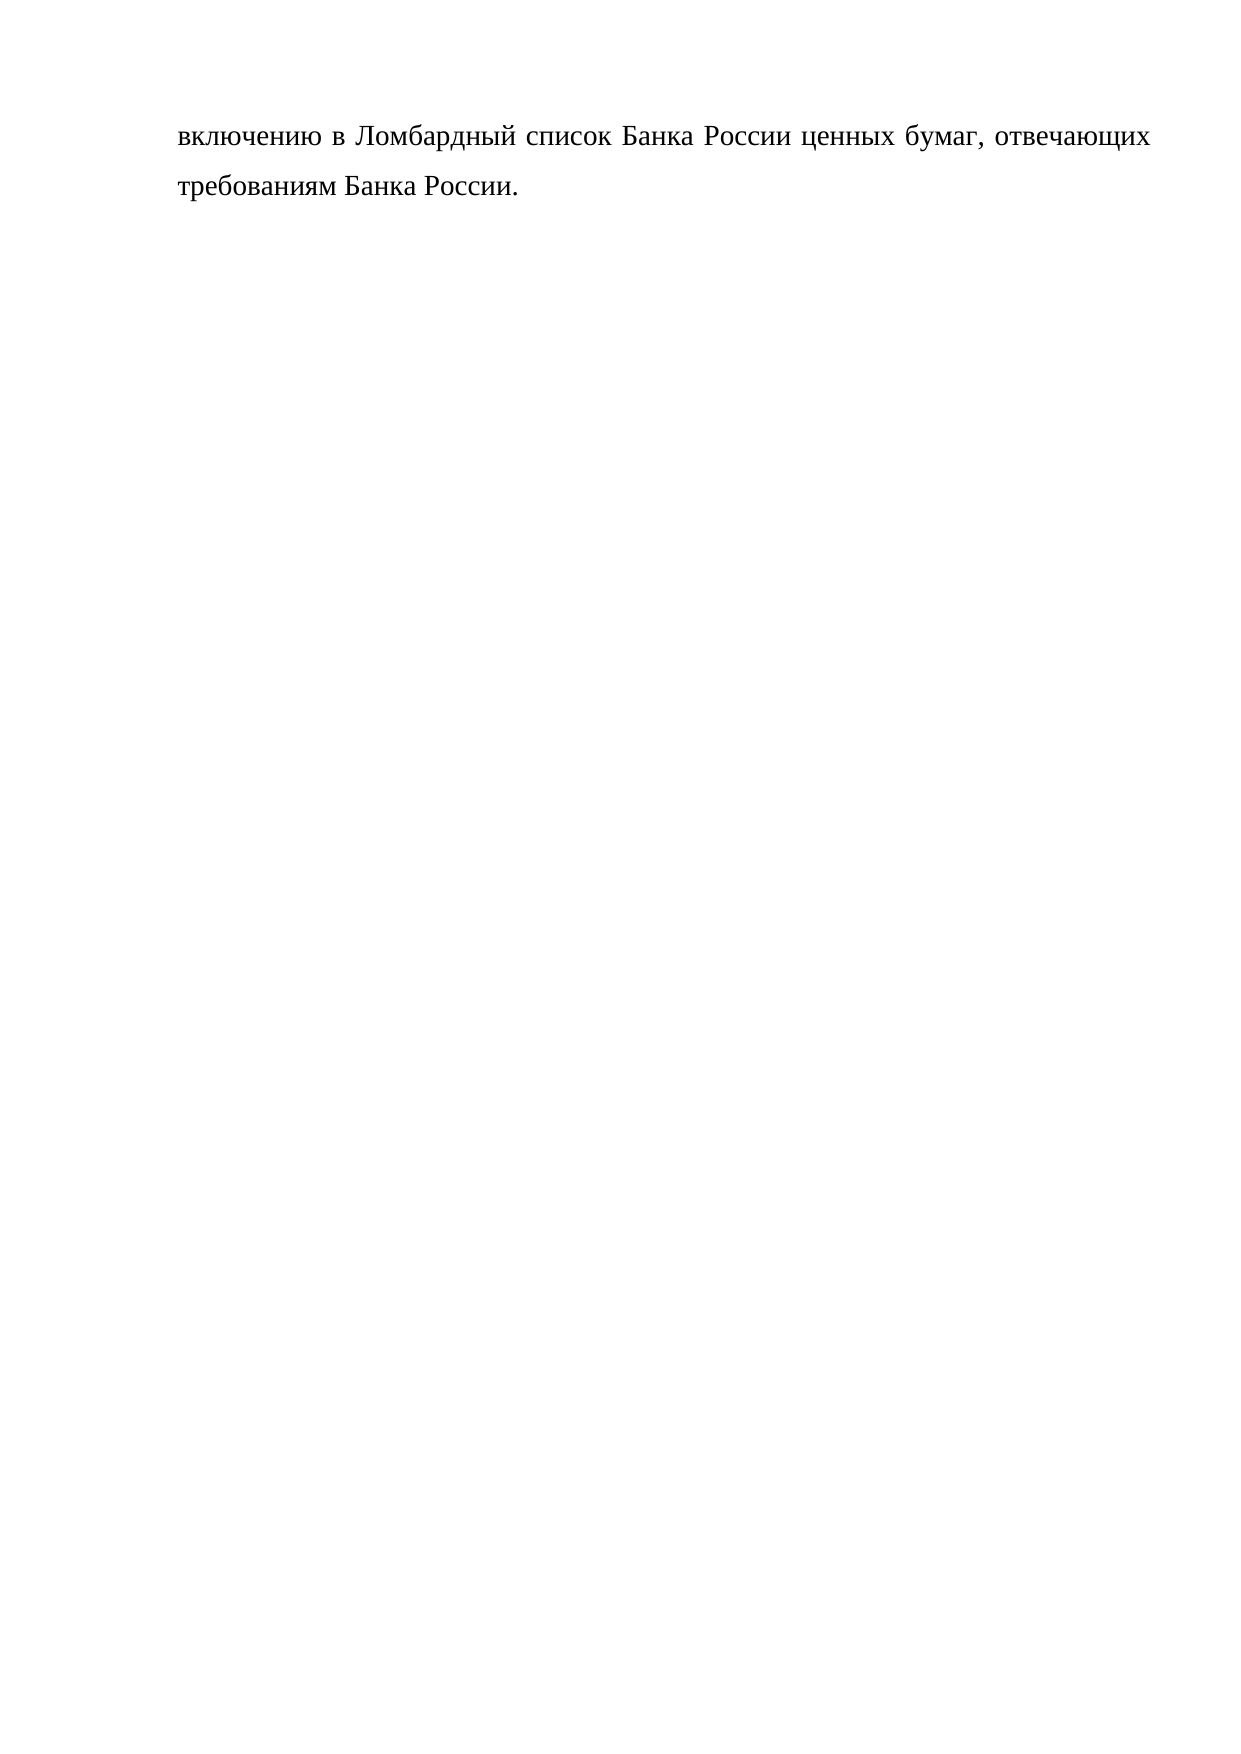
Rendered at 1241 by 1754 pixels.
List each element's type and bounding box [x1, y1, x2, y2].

text [177, 118, 1152, 202]
